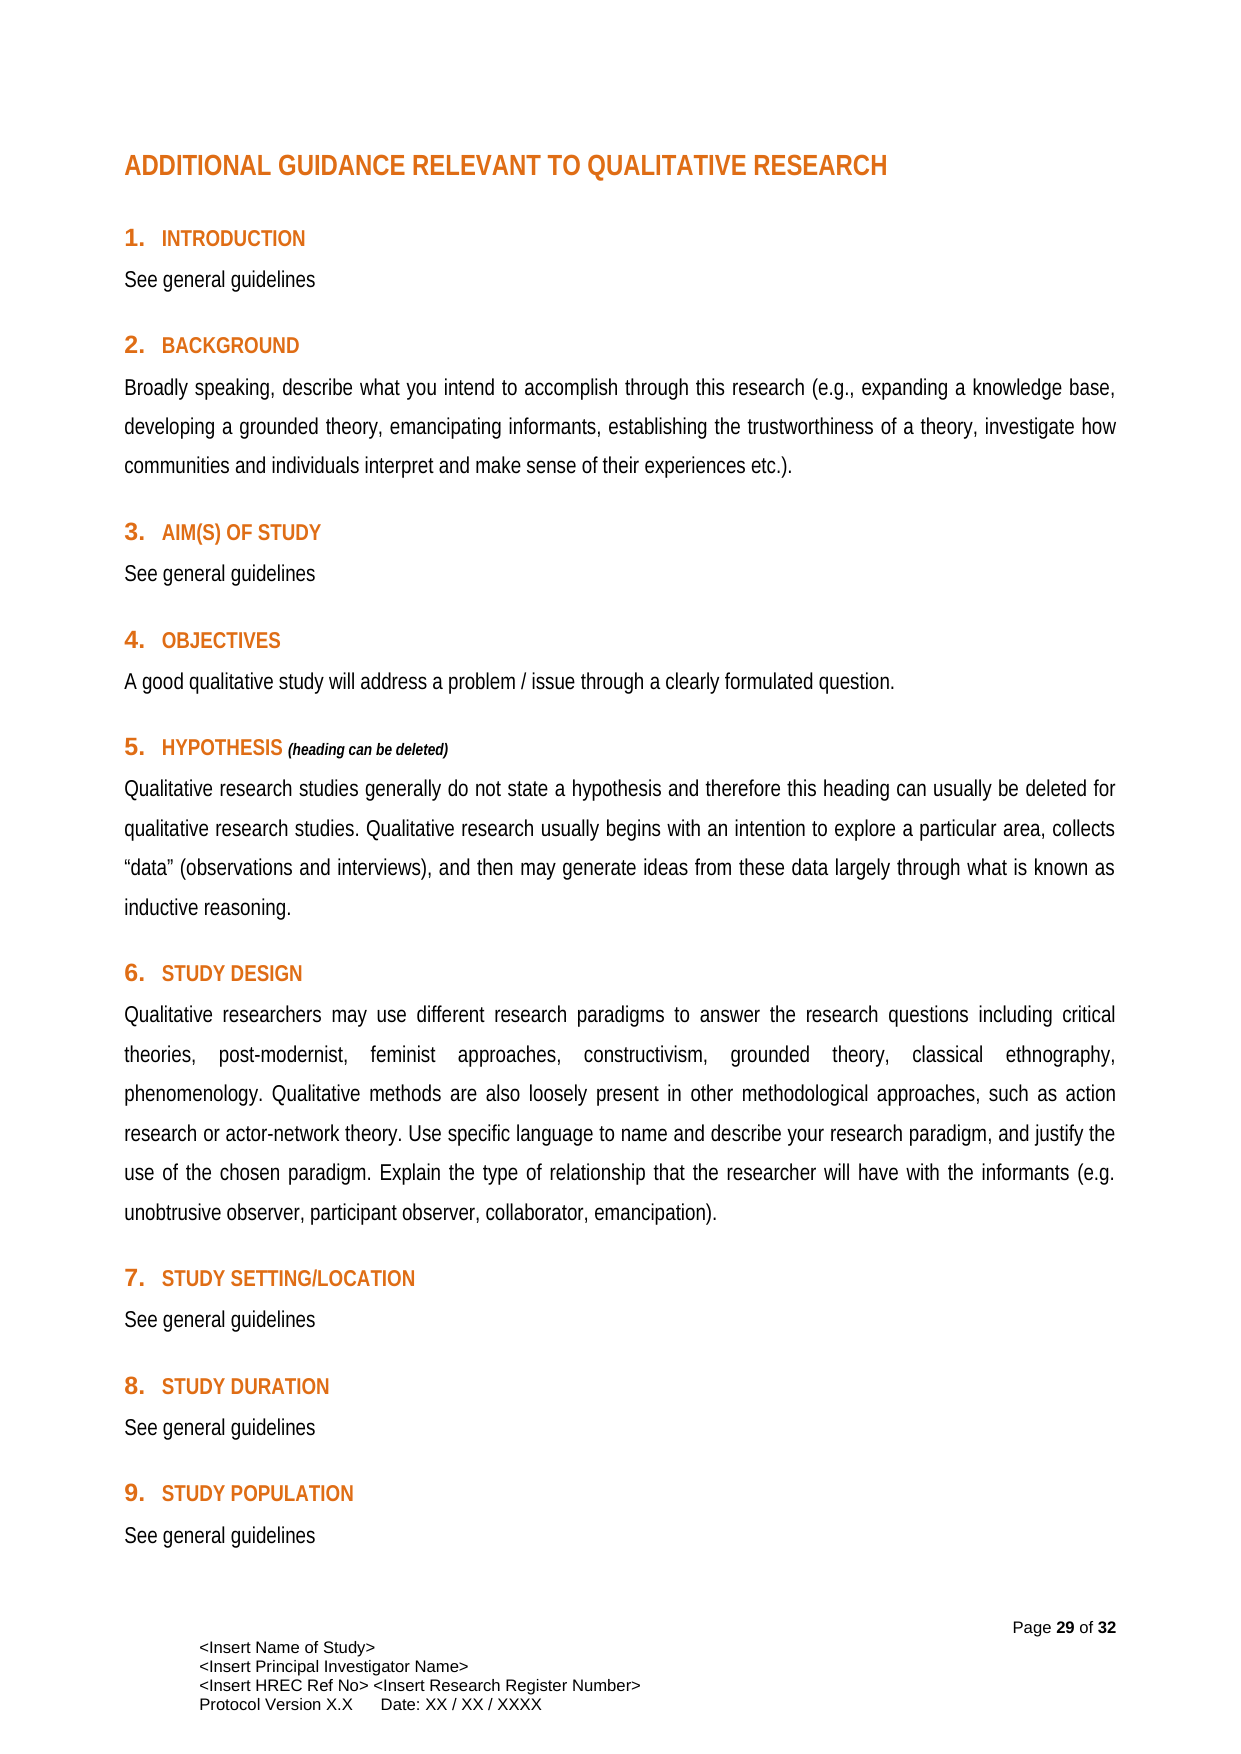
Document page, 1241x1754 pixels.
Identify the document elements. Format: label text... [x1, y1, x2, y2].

text Broadly speaking, describe what you intend to accomplish through this research (e.g., expanding a knowledge base, developing a grounded theory, emancipating informants, establishing the trustworthiness of a theory, investigate how communities and individuals interpret and make sense of their experiences etc.). [124, 373, 1116, 479]
text See general guidelines [124, 1414, 1116, 1440]
subtitle INTRODUCTION [124, 223, 1116, 252]
text See general guidelines [124, 1522, 1116, 1548]
subtitle HYPOTHESIS (heading can be deleted) [124, 732, 1116, 761]
subtitle BACKGROUND [124, 330, 1116, 359]
subtitle STUDY DESIGN [124, 958, 1116, 987]
text Qualitative research studies generally do not state a hypothesis and therefore this heading can usually be deleted for qualitative research studies. Qualitative research usually begins with an intention to explore a particular area, collects “data” (observations and interviews), and then may generate ideas from these data largely through what is known as inductive reasoning. [124, 775, 1116, 920]
text See general guidelines [124, 1306, 1116, 1333]
text Qualitative researchers may use different research paradigms to answer the research questions including critical theories, post-modernist, feminist approaches, constructivism, grounded theory, classical ethnography, phenomenology. Qualitative methods are also loosely present in other methodological approaches, such as action research or actor-network theory. Use specific language to name and describe your research paradigm, and justify the use of the chosen paradigm. Explain the type of relationship that the researcher will have with the informants (e.g. unobtrusive observer, participant observer, collaborator, emancipation). [124, 1001, 1116, 1225]
text A good qualitative study will address a problem / issue through a clearly formulated question. [124, 668, 1116, 694]
subtitle STUDY SETTING/LOCATION [124, 1263, 1116, 1292]
subtitle AIM(S) OF STUDY [124, 517, 1116, 546]
text See general guidelines [124, 266, 1116, 292]
text See general guidelines [124, 560, 1116, 586]
subtitle OBJECTIVES [124, 624, 1116, 653]
subtitle STUDY DURATION [124, 1371, 1116, 1399]
subtitle STUDY POPULATION [124, 1478, 1116, 1507]
subtitle ADDITIONAL GUIDANCE RELEVANT TO QUALITATIVE RESEARCH [124, 148, 1116, 181]
